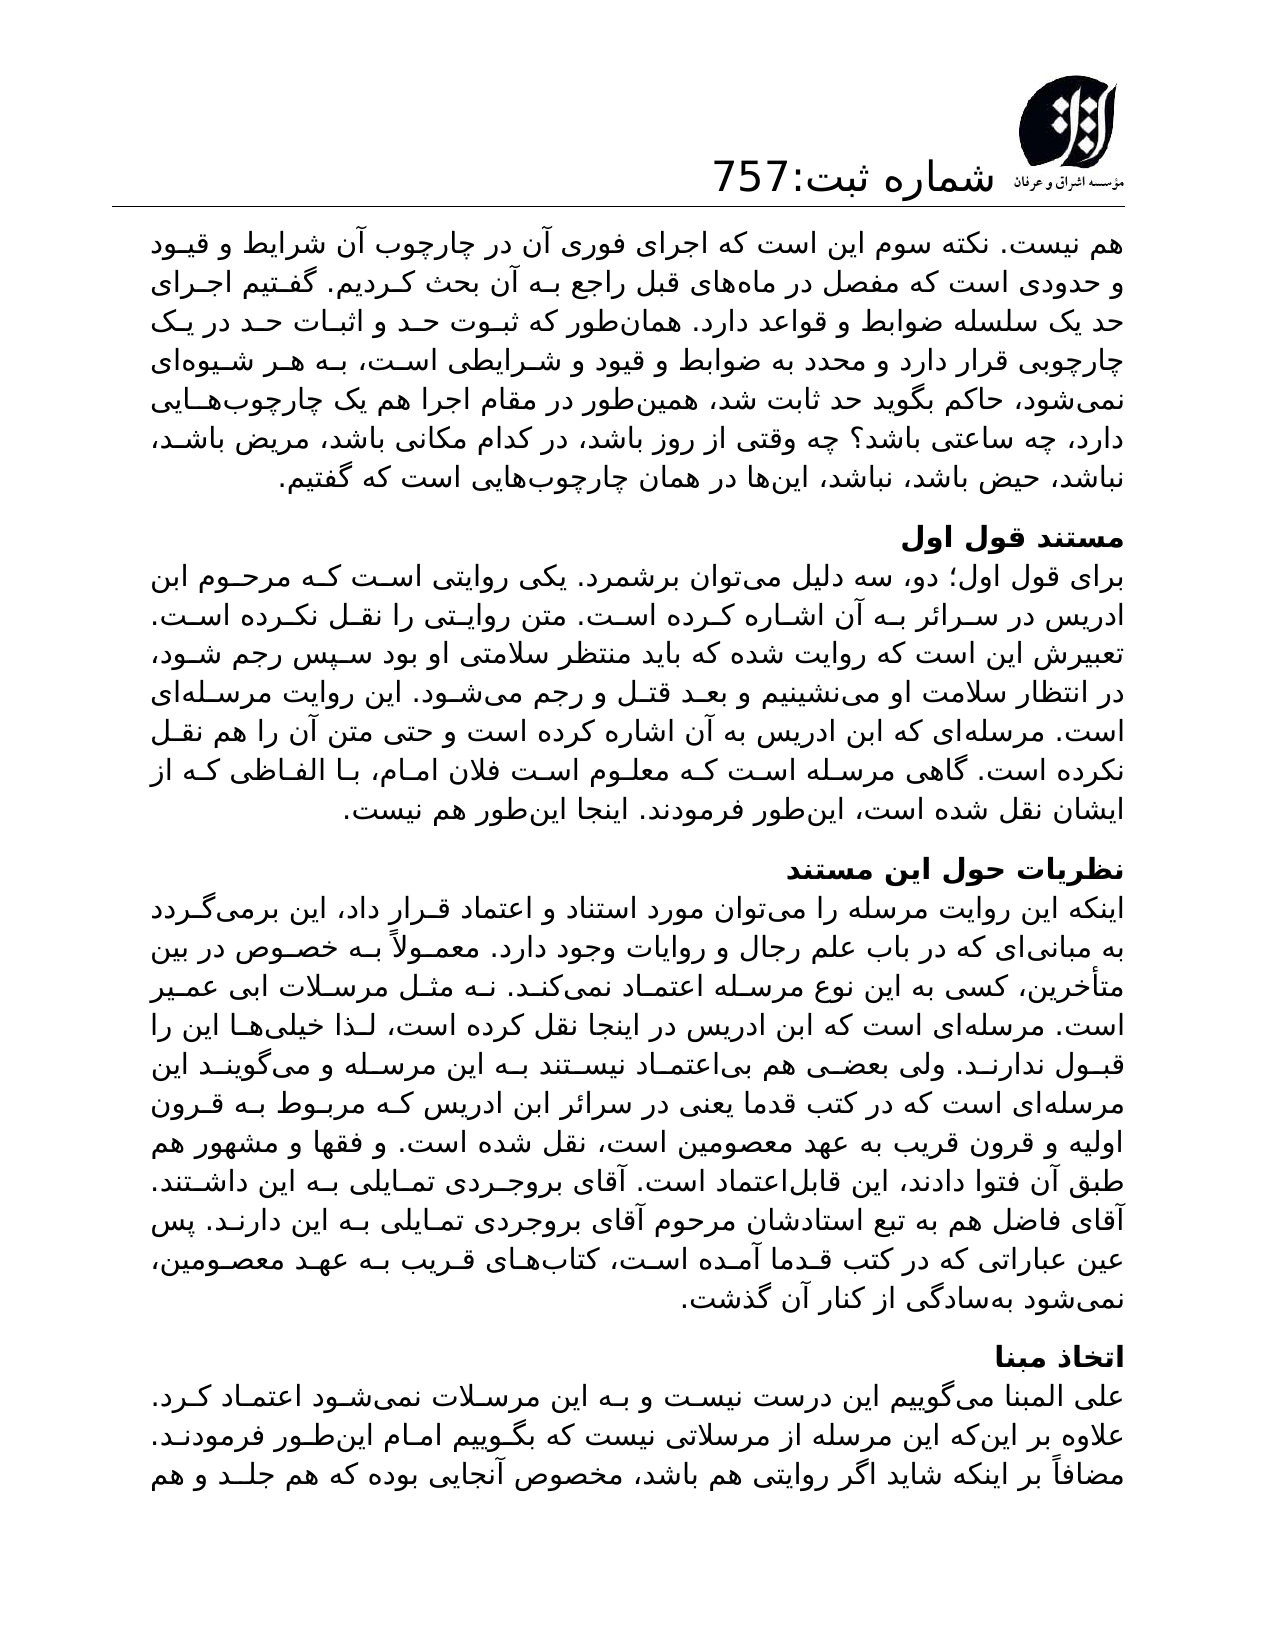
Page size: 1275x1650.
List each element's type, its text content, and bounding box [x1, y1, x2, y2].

text برای قول اول؛ دو، سه دلیل می‌توان برشمرد. یکی روایتی است که مرحوم ابن ادریس در سرائر به آن اشاره کرده است. متن روایتی را نقل نکرده است. تعبیرش این است که روایت شده که باید منتظر سلامتی او بود سپس رجم شود، در انتظار سلامت او می‌نشینیم و بعد قتل و رجم می‌شود. این روایت مرسله‌ای است. مرسله‌ای که ابن ادریس به آن اشاره کرده است و حتی متن آن را هم نقل نکرده است. گاهی مرسله است که معلوم است فلان امام، با الفاظی که از ایشان نقل شده است، این‌طور فرمودند. اینجا این‌طور هم نیست. [150, 559, 1125, 827]
subtitle اتخاذ مبنا [150, 1341, 1125, 1375]
text اینکه این روایت مرسله را می‌توان مورد استناد و اعتماد قرار داد، این برمی‌گردد به مبانی‌ای که در باب علم رجال و روایات وجود دارد. معمولاً به خصوص در بین متأخرین، کسی به این نوع مرسله اعتماد نمی‌کند. نه مثل مرسلات ابی عمیر است. مرسله‌ای است که ابن ادریس در اینجا نقل کرده است، لذا خیلی‌ها این را قبول ندارند. ولی بعضی هم بی‌اعتماد نیستند به این مرسله و می‌گویند این مرسله‌ای است که در کتب قدما یعنی در سرائر ابن ادریس که مربوط به قرون اولیه و قرون قریب به عهد معصومین است، نقل شده است. و فقها و مشهور هم طبق آن فتوا دادند، این قابل‌اعتماد است. آقای بروجردی تمایلی به این داشتند. آقای فاضل هم به تبع استادشان مرحوم آقای بروجردی تمایلی به این دارند. پس عین عباراتی که در کتب قدما آمده است، کتاب‌های قریب به عهد معصومین، نمی‌شود به‌سادگی از کنار آن گذشت. [150, 891, 1125, 1315]
picture [1010, 75, 1125, 192]
subtitle نظریات حول این مستند [150, 852, 1125, 886]
subtitle مستند قول اول [150, 520, 1125, 554]
